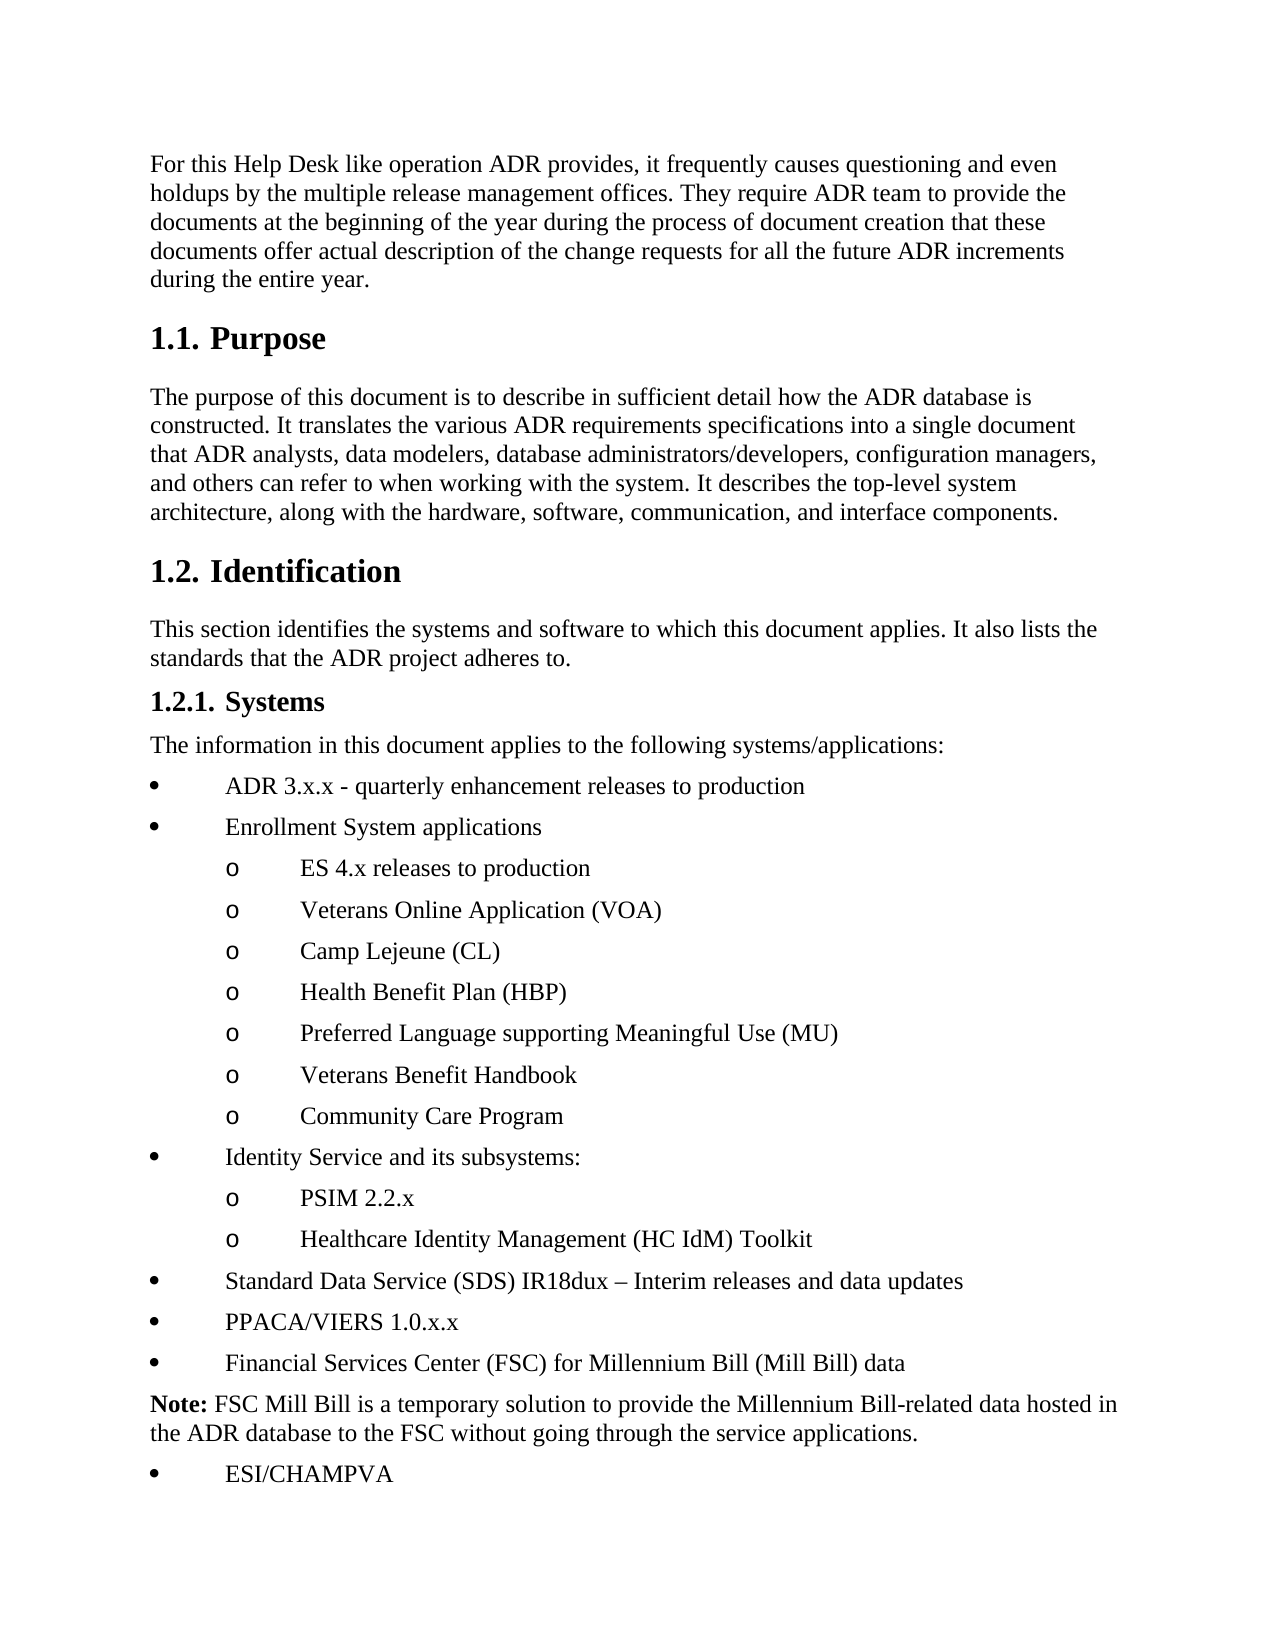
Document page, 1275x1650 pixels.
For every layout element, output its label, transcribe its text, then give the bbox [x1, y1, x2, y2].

list Community Care Program [225, 1101, 1137, 1132]
list Veterans Online Application (VOA) [225, 895, 1137, 926]
list Financial Services Center (FSC) for Millennium Bill (Mill Bill) data [150, 1348, 1137, 1377]
list Veterans Benefit Handbook [225, 1060, 1137, 1091]
list ADR 3.x.x - quarterly enhancement releases to production [150, 771, 1137, 800]
text The information in this document applies to the following systems/applications: [150, 730, 1137, 759]
list Preferred Language supporting Meaningful Use (MU) [225, 1018, 1137, 1049]
list ESI/CHAMPVA [150, 1459, 1137, 1488]
list PPACA/VIERS 1.0.x.x [150, 1307, 1137, 1336]
list Identity Service and its subsystems: [150, 1142, 1137, 1171]
text Note: FSC Mill Bill is a temporary solution to provide the Millennium Bill-related data hosted in the ADR database to the FSC without going through the service applications. [150, 1389, 1124, 1447]
list Standard Data Service (SDS) IR18dux – Interim releases and data updates [150, 1266, 1137, 1294]
text For this Help Desk like operation ADR provides, it frequently causes questioning and even holdups by the multiple release management offices. They require ADR team to provide the documents at the beginning of the year during the process of document creation that these documents offer actual description of the change requests for all the future ADR increments during the entire year. [150, 149, 1112, 293]
list Healthcare Identity Management (HC IdM) Toolkit [225, 1224, 1137, 1255]
list Enrollment System applications [150, 812, 1137, 841]
list Camp Lejeune (CL) [225, 936, 1137, 967]
list Systems [150, 684, 1137, 718]
list PSIM 2.2.x [225, 1183, 1137, 1214]
list Identification [150, 551, 1137, 589]
list Health Benefit Plan (HBP) [225, 977, 1137, 1008]
list ES 4.x releases to production [225, 853, 1137, 884]
list Purpose [150, 319, 1137, 357]
text This section identifies the systems and software to which this document applies. It also lists the standards that the ADR project adheres to. [150, 614, 1124, 671]
text The purpose of this document is to describe in sufficient detail how the ADR database is constructed. It translates the various ADR requirements specifications into a single document that ADR analysts, data modelers, database administrators/developers, configuration managers, and others can refer to when working with the system. It describes the top-level system architecture, along with the hardware, software, communication, and interface components. [150, 382, 1109, 526]
